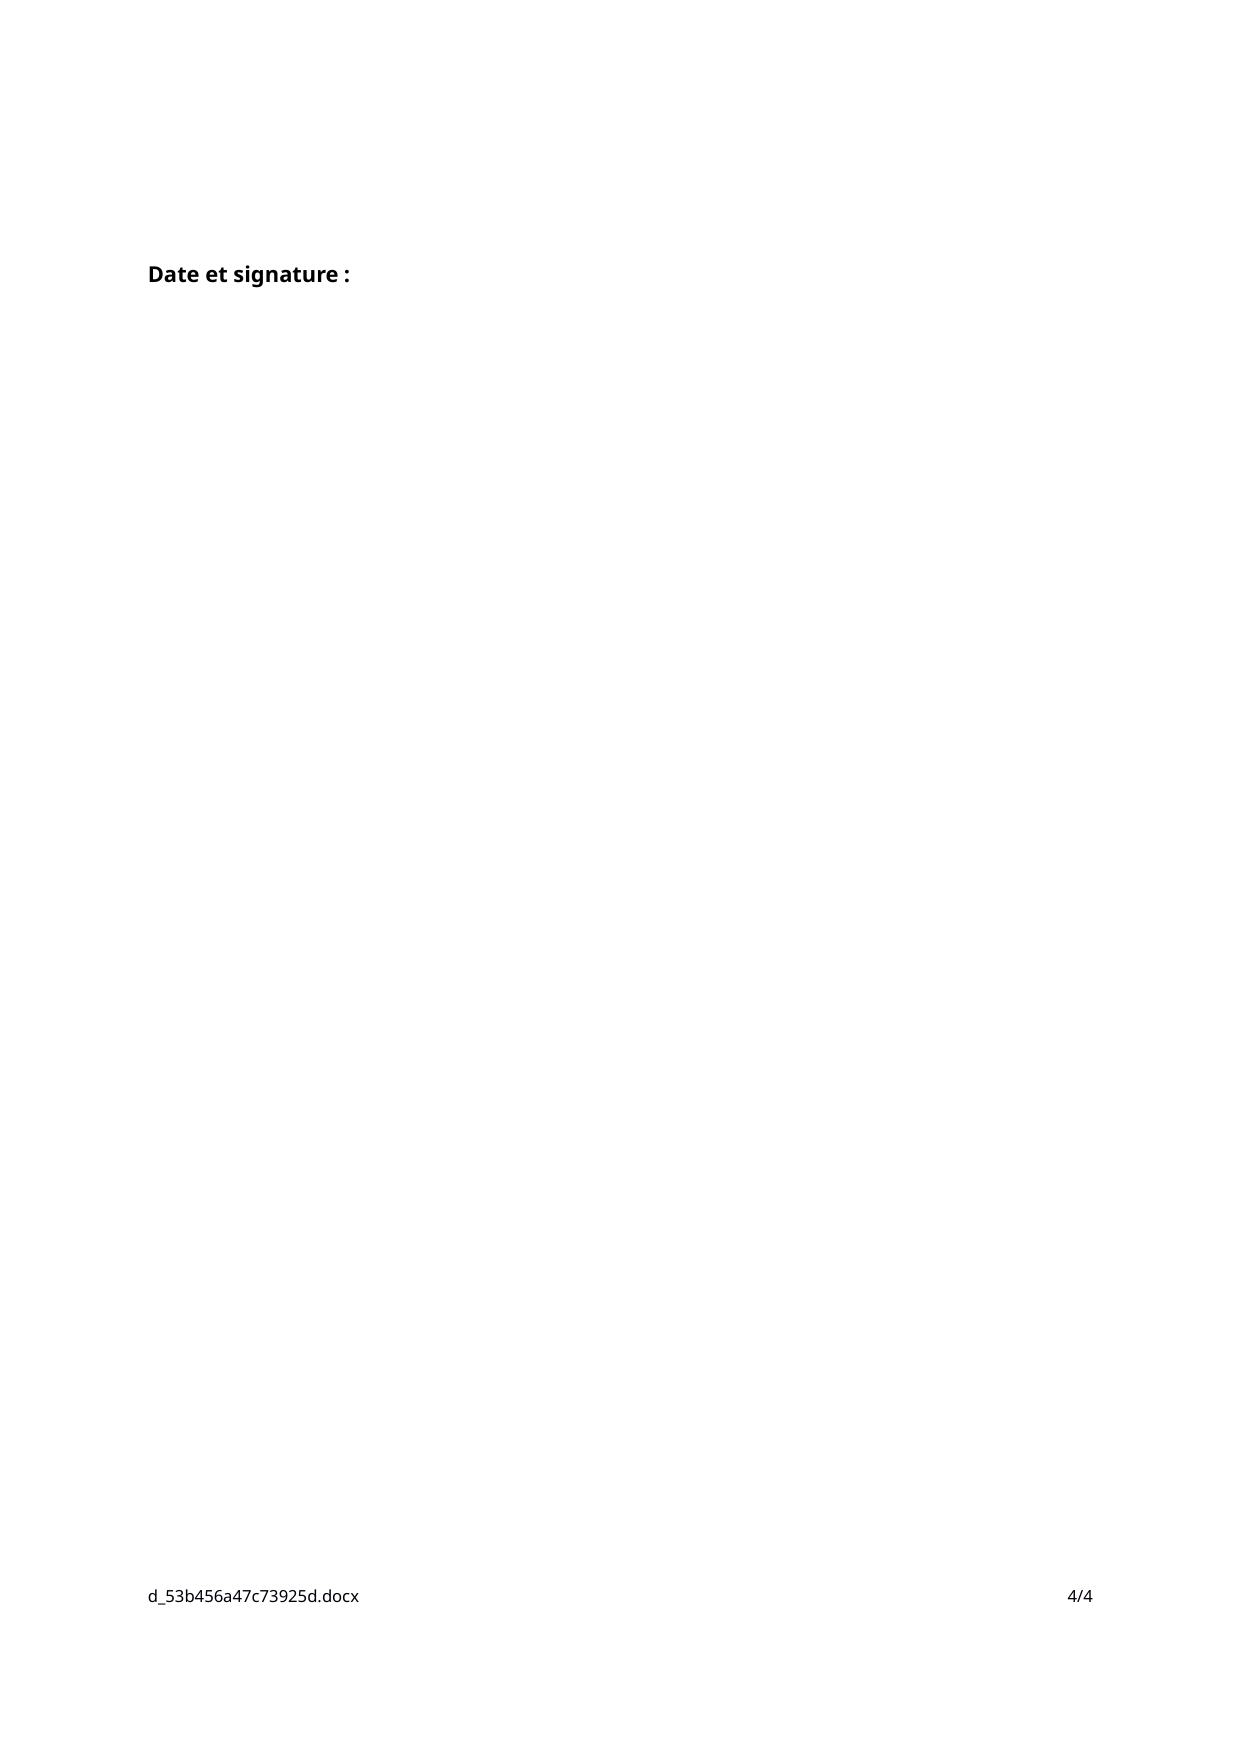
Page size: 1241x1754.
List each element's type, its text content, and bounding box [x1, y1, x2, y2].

text Date et signature : [148, 258, 1093, 288]
